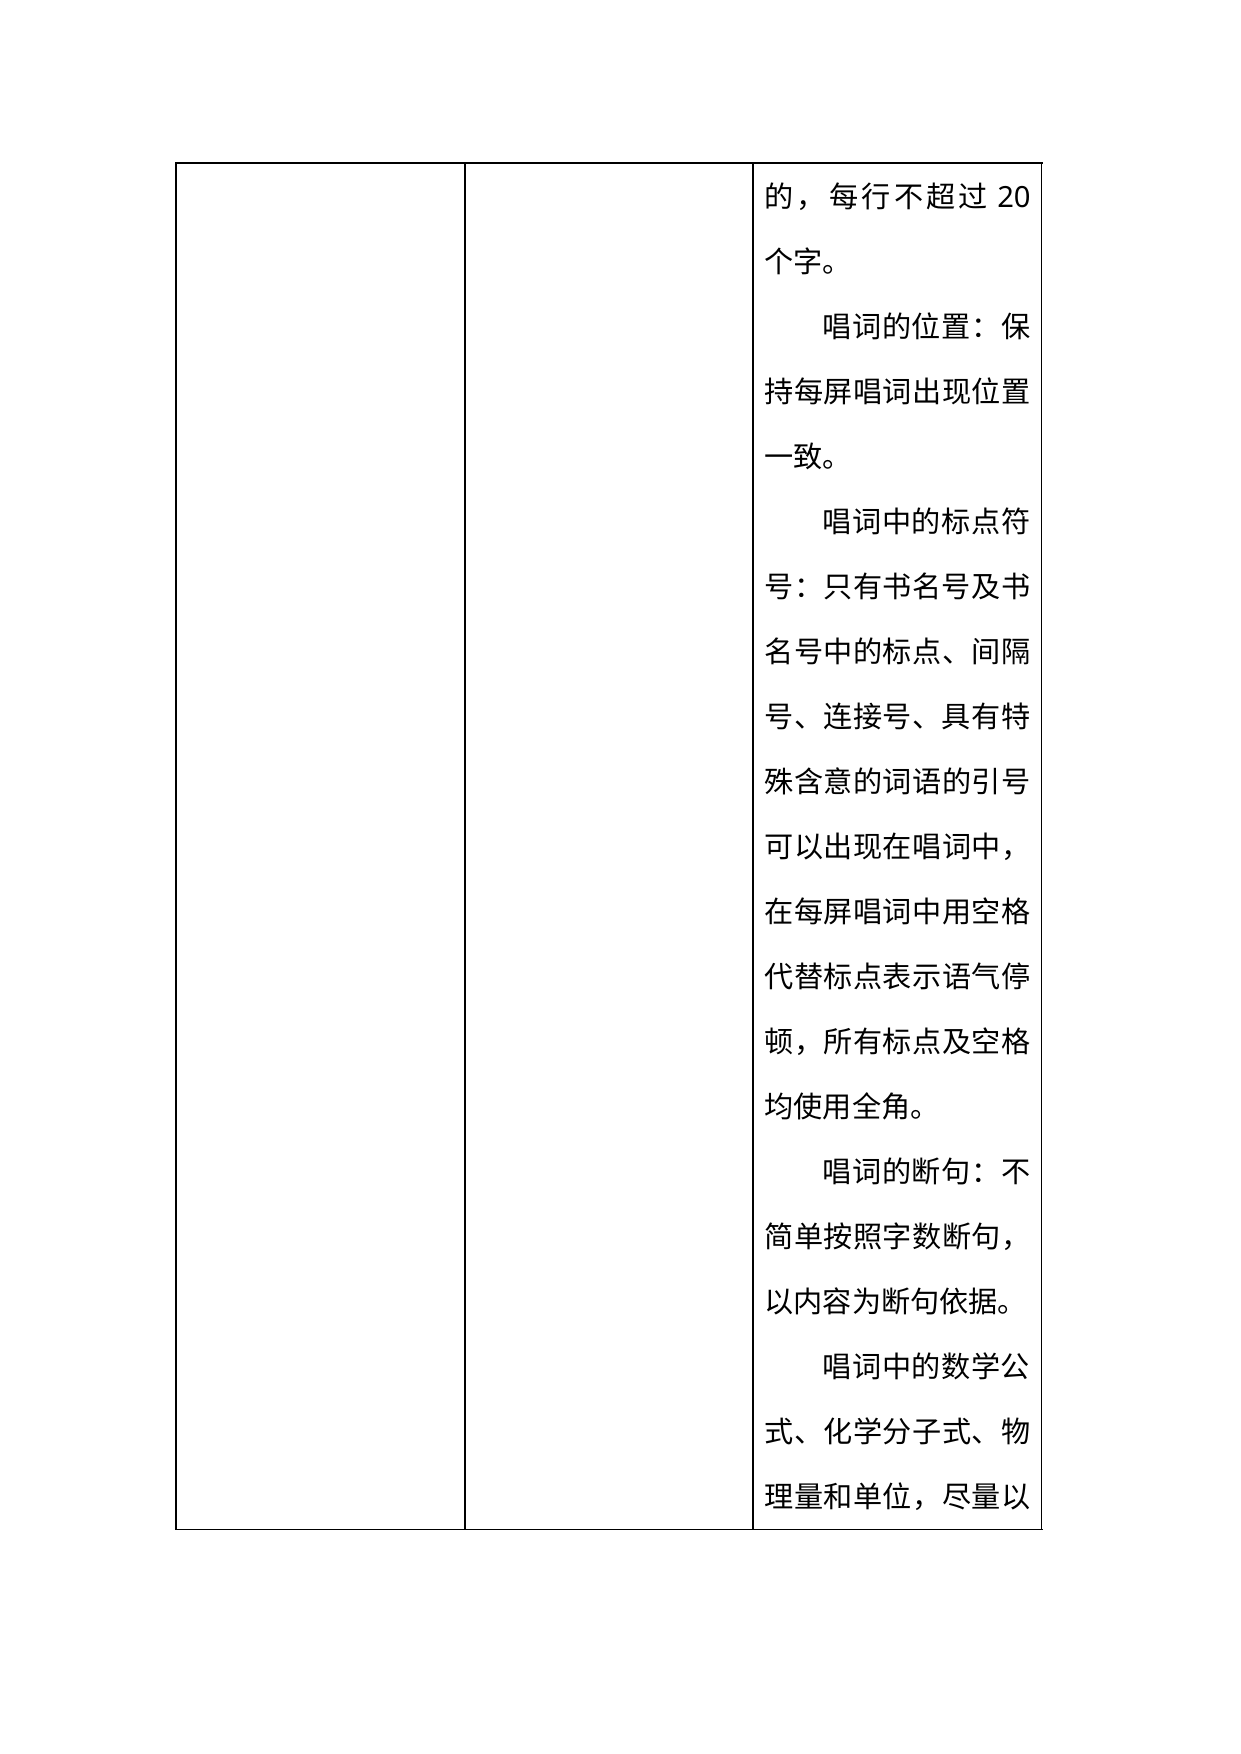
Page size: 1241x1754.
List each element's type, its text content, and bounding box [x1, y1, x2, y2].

table_cell [466, 164, 752, 1528]
table_cell 1 [177, 164, 464, 1528]
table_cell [754, 164, 1041, 1528]
